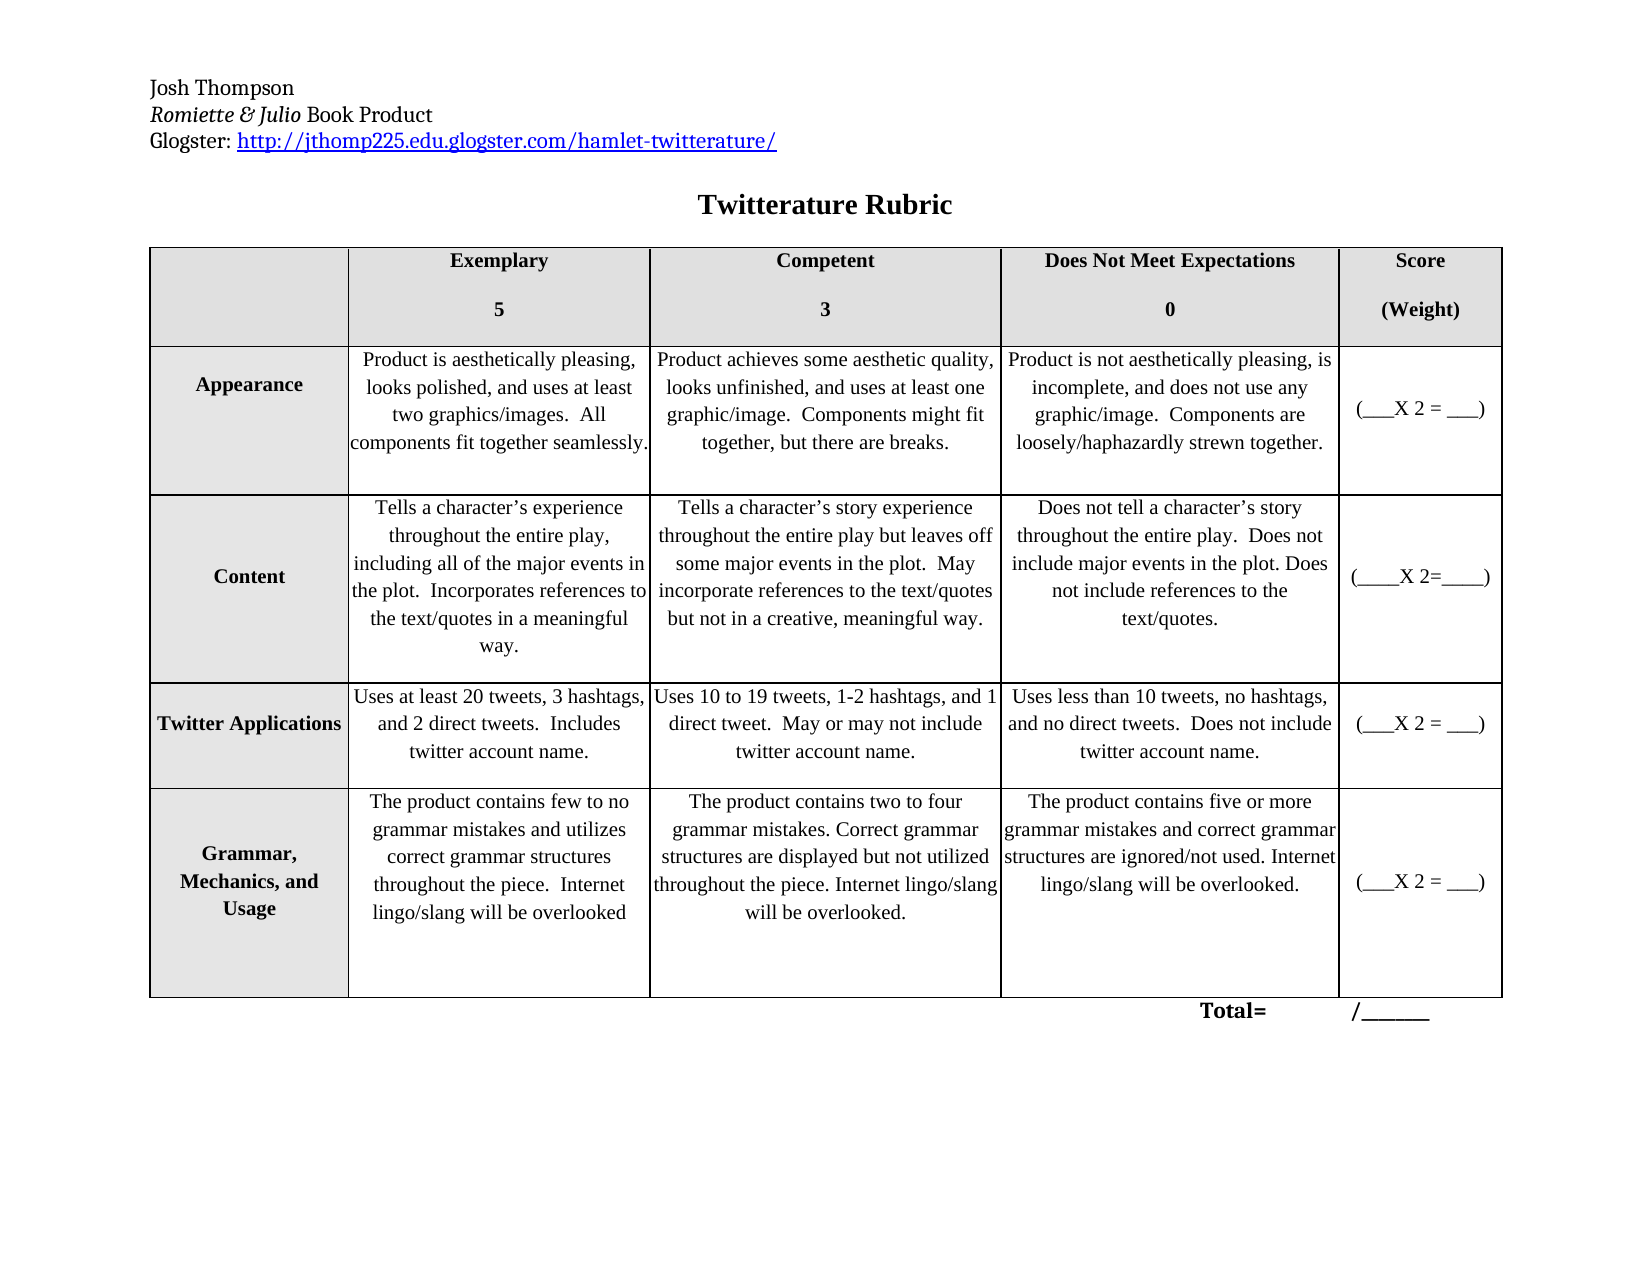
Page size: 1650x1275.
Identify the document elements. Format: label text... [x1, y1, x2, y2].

table_cell (____X 2=____) [1340, 496, 1501, 682]
table_header Competent 3 [651, 248, 1001, 346]
text Twitterature Rubric [150, 187, 1500, 221]
table_cell The product contains five or more grammar mistakes and correct grammar structures are ignored/not used. Internet lingo/slang will be overlooked. [1002, 789, 1338, 997]
table_cell (___X 2 = ___) [1340, 684, 1501, 788]
table_cell Does not tell a character’s story throughout the entire play. Does not include major events in the plot. Does not include references to the text/quotes. [1002, 496, 1338, 682]
table_cell Appearance [151, 347, 348, 494]
table_cell Tells a character’s story experience throughout the entire play but leaves off some major events in the plot. May incorporate references to the text/quotes but not in a creative, meaningful way. [651, 496, 1000, 682]
table_cell Twitter Applications [151, 684, 348, 788]
table_cell Product is aesthetically pleasing, looks polished, and uses at least two graphics/images. All components fit together seamlessly. [349, 347, 649, 494]
table_cell Uses at least 20 tweets, 3 hashtags, and 2 direct tweets. Includes twitter account name. [349, 684, 649, 788]
table_cell Uses 10 to 19 tweets, 1-2 hashtags, and 1 direct tweet. May or may not include twitter account name. [651, 684, 1000, 788]
table_cell Product is not aesthetically pleasing, is incomplete, and does not use any graphic/image. Components are loosely/haphazardly strewn together. [1002, 347, 1338, 494]
table_cell The product contains two to four grammar mistakes. Correct grammar structures are displayed but not utilized throughout the piece. Internet lingo/slang will be overlooked. [651, 789, 1000, 997]
table_cell The product contains few to no grammar mistakes and utilizes correct grammar structures throughout the piece. Internet lingo/slang will be overlooked [349, 789, 649, 997]
table_cell Product achieves some aesthetic quality, looks unfinished, and uses at least one graphic/image. Components might fit together, but there are breaks. [651, 347, 1000, 494]
table_cell (___X 2 = ___) [1340, 789, 1501, 997]
table_cell Tells a character’s experience throughout the entire play, including all of the major events in the plot. Incorporates references to the text/quotes in a meaningful way. [349, 496, 649, 682]
table_header Exemplary 5 [349, 248, 650, 346]
table_cell (___X 2 = ___) [1340, 347, 1501, 494]
table_cell Uses less than 10 tweets, no hashtags, and no direct tweets. Does not include twitter account name. [1002, 684, 1338, 788]
text Total= /________ [150, 998, 1500, 1024]
table_header Does Not Meet Expectations 0 [1002, 248, 1339, 346]
table_header [151, 248, 348, 346]
table_cell Grammar, Mechanics, and Usage [151, 789, 348, 997]
table_header Score (Weight) [1340, 248, 1501, 346]
table_cell Content [151, 496, 348, 682]
